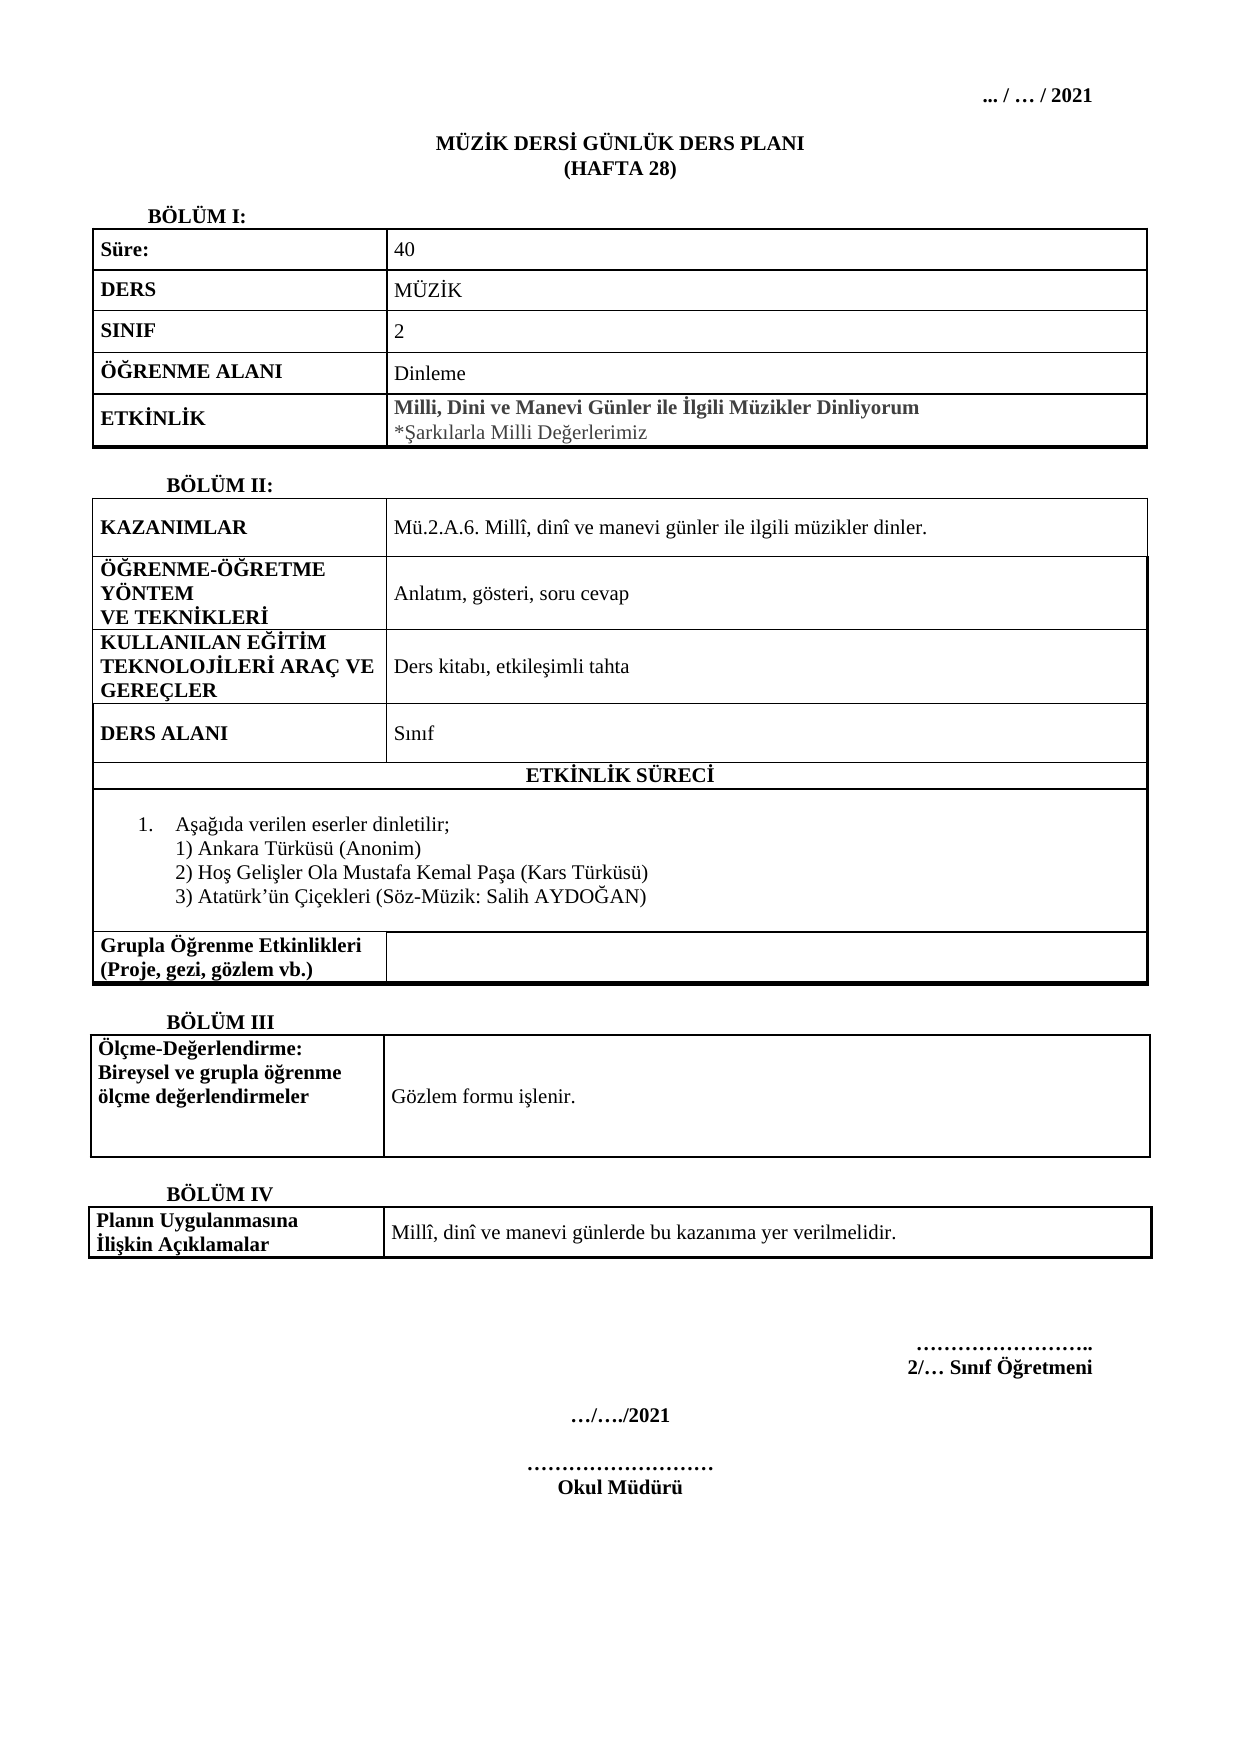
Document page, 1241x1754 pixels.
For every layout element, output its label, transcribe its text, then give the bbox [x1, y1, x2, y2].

table_cell DERS ALANI [94, 704, 386, 762]
table_cell ETKİNLİK [94, 395, 386, 444]
table_cell Aşağıda verilen eserler dinletilir; 1) Ankara Türküsü (Anonim) 2) Hoş Gelişler Ola Mustafa Kemal Paşa (Kars Türküsü) 3) Atatürk’ün Çiçekleri (Söz-Müzik: Salih AYDOĞAN) [94, 790, 1146, 931]
table_cell Sınıf [387, 704, 1146, 762]
text Okul Müdürü [148, 1475, 1093, 1499]
table_header Planın Uygulanmasına İlişkin Açıklamalar [90, 1208, 383, 1256]
table_header Gözlem formu işlenir. [385, 1036, 1149, 1156]
table_cell Ders kitabı, etkileşimli tahta [387, 630, 1146, 702]
table_cell Anlatım, gösteri, soru cevap [387, 557, 1146, 629]
subtitle BÖLÜM III [148, 1009, 1093, 1034]
table_cell MÜZİK [388, 271, 1146, 310]
table_cell 2 [388, 311, 1146, 352]
table_cell DERS [94, 271, 386, 310]
text …/…./2021 [148, 1403, 1093, 1427]
table_header Süre: [94, 230, 386, 269]
table_cell ÖĞRENME-ÖĞRETME YÖNTEM VE TEKNİKLERİ [93, 557, 386, 629]
text (HAFTA 28) [148, 155, 1093, 179]
table_cell ETKİNLİK SÜRECİ [94, 763, 1146, 787]
table_cell KULLANILAN EĞİTİM TEKNOLOJİLERİ ARAÇ VE GEREÇLER [93, 630, 386, 702]
table_cell SINIF [94, 311, 386, 352]
table_header Ölçme-Değerlendirme: Bireysel ve grupla öğrenme ölçme değerlendirmeler [92, 1036, 383, 1156]
text 2/… Sınıf Öğretmeni [148, 1355, 1093, 1379]
text ... / … / 2021 [148, 83, 1093, 107]
text …………………….. [148, 1331, 1093, 1355]
table_cell [387, 933, 1146, 981]
table_header KAZANIMLAR [93, 499, 386, 556]
subtitle BÖLÜM IV [148, 1182, 1093, 1206]
table_header Millî, dinî ve manevi günlerde bu kazanıma yer verilmelidir. [385, 1208, 1150, 1256]
table_header Mü.2.A.6. Millî, dinî ve manevi günler ile ilgili müzikler dinler. [387, 499, 1147, 556]
table_cell ÖĞRENME ALANI [94, 353, 386, 393]
text ……………………… [148, 1451, 1093, 1475]
table_cell Grupla Öğrenme Etkinlikleri (Proje, gezi, gözlem vb.) [94, 932, 386, 981]
table_cell Milli, Dini ve Manevi Günler ile İlgili Müzikler Dinliyorum *Şarkılarla Milli Değerlerimiz [388, 395, 1146, 444]
text BÖLÜM II: [148, 473, 1093, 497]
text BÖLÜM I: [148, 203, 1093, 228]
table_cell Dinleme [388, 353, 1146, 393]
text MÜZİK DERSİ GÜNLÜK DERS PLANI [148, 131, 1093, 155]
table_header 40 [388, 230, 1146, 269]
